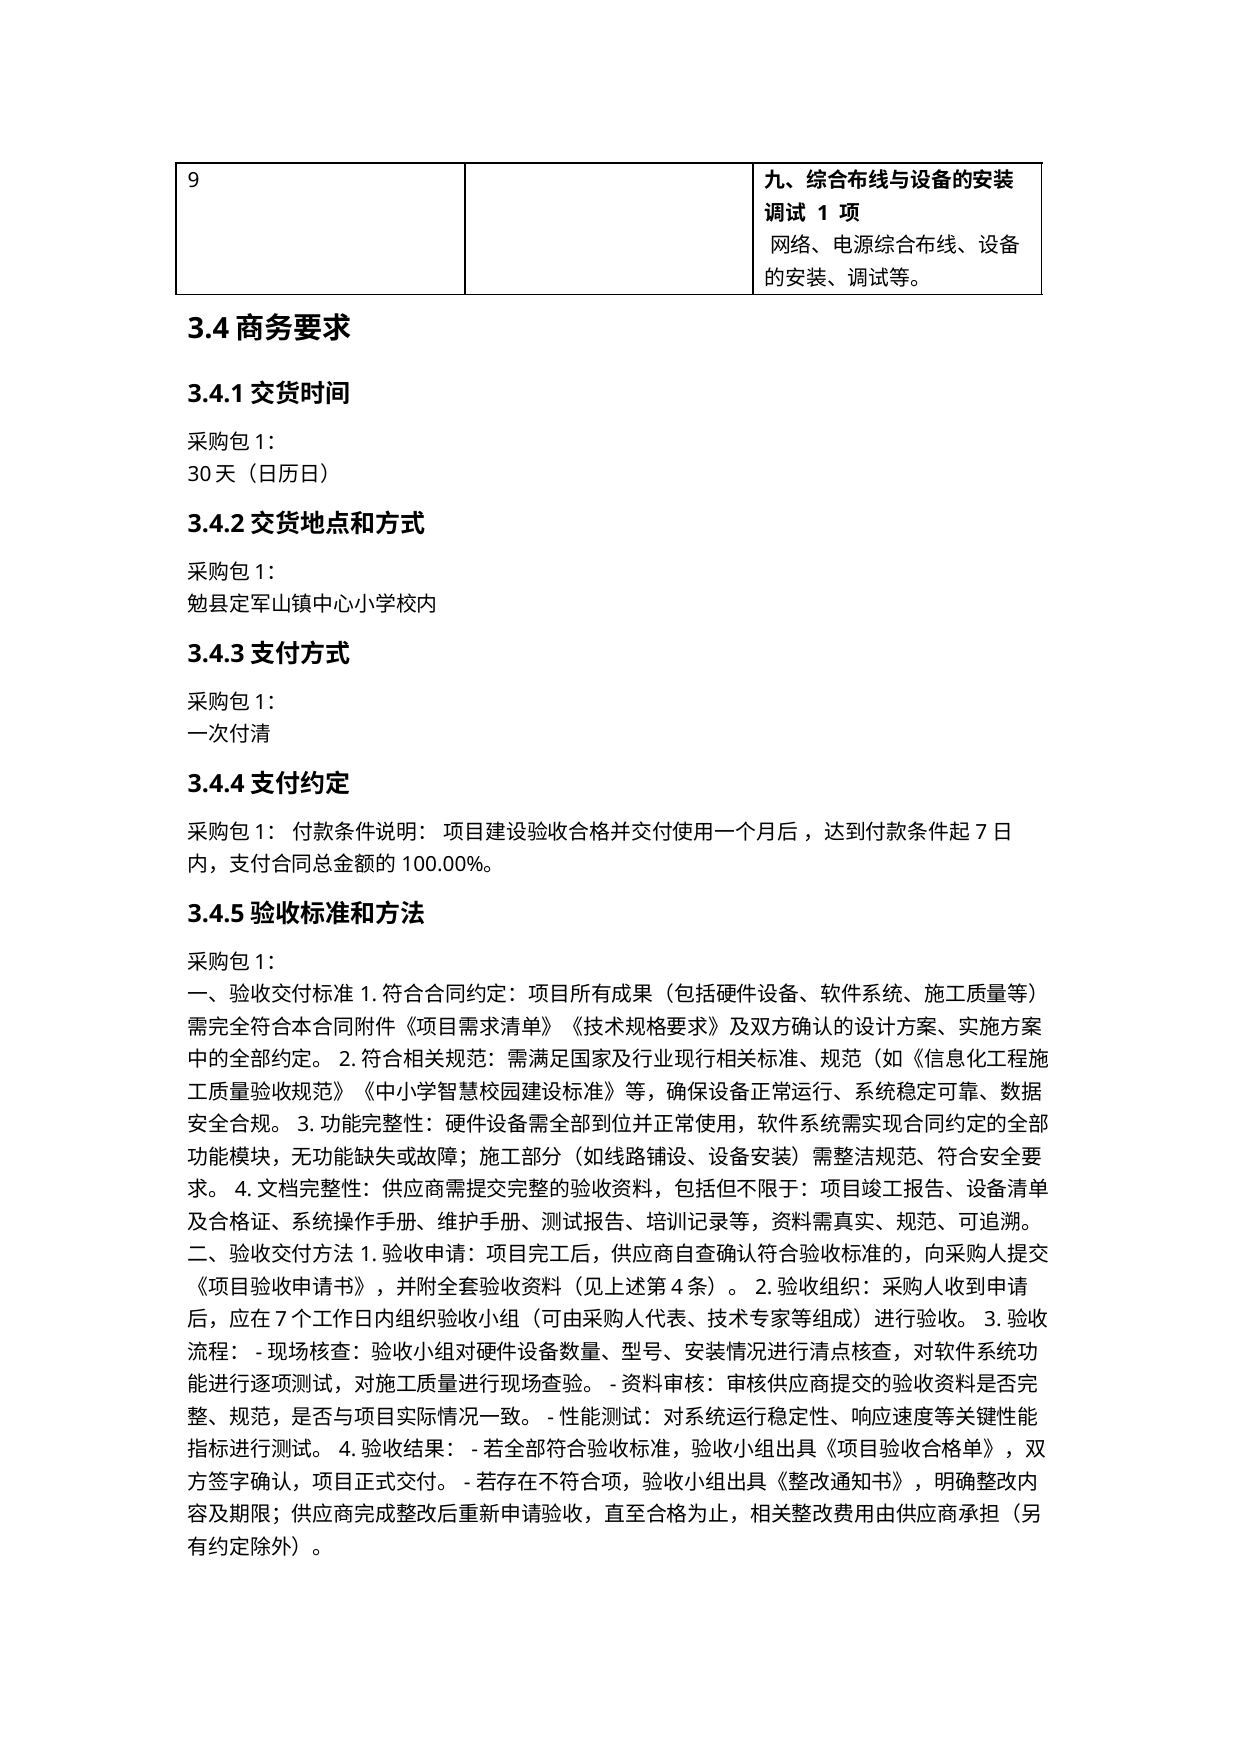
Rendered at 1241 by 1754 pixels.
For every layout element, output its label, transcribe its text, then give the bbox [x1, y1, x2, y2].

text 一、验收交付标准 1. 符合合同约定：项目所有成果（包括硬件设备、软件系统、施工质量等）需完全符合本合同附件《项目需求清单》《技术规格要求》及双方确认的设计方案、实施方案中的全部约定。 2. 符合相关规范：需满足国家及行业现行相关标准、规范（如《信息化工程施工质量验收规范》《中小学智慧校园建设标准》等，确保设备正常运行、系统稳定可靠、数据安全合规。 3. 功能完整性：硬件设备需全部到位并正常使用，软件系统需实现合同约定的全部功能模块，无功能缺失或故障；施工部分（如线路铺设、设备安装）需整洁规范、符合安全要求。 4. 文档完整性：供应商需提交完整的验收资料，包括但不限于：项目竣工报告、设备清单及合格证、系统操作手册、维护手册、测试报告、培训记录等，资料需真实、规范、可追溯。 二、验收交付方法 1. 验收申请：项目完工后，供应商自查确认符合验收标准的，向采购人提交《项目验收申请书》，并附全套验收资料（见上述第4条）。 2. 验收组织：采购人收到申请后，应在7个工作日内组织验收小组（可由采购人代表、技术专家等组成）进行验收。 3. 验收流程： - 现场核查：验收小组对硬件设备数量、型号、安装情况进行清点核查，对软件系统功能进行逐项测试，对施工质量进行现场查验。 - 资料审核：审核供应商提交的验收资料是否完整、规范，是否与项目实际情况一致。 - 性能测试：对系统运行稳定性、响应速度等关键性能指标进行测试。 4. 验收结果： - 若全部符合验收标准，验收小组出具《项目验收合格单》，双方签字确认，项目正式交付。 - 若存在不符合项，验收小组出具《整改通知书》，明确整改内容及期限；供应商完成整改后重新申请验收，直至合格为止，相关整改费用由供应商承担（另有约定除外）。 [187, 978, 1053, 1563]
text 采购包1： 付款条件说明： 项目建设验收合格并交付使用一个月后 ，达到付款条件起 7 日内，支付合同总金额的 100.00%。 [187, 815, 1053, 880]
text 30天（日历日） [187, 458, 1053, 490]
table_cell [466, 164, 752, 293]
text 采购包1： [187, 685, 1053, 718]
table_cell 九、综合布线与设备的安装调试 1 项 网络、电源综合布线、设备的安装、调试等。 [754, 164, 1041, 293]
text 勉县定军山镇中心小学校内 [187, 588, 1053, 620]
text 采购包1： [187, 945, 1053, 978]
table_cell 9 [177, 164, 464, 293]
text 3.4.2交货地点和方式 [187, 490, 1053, 555]
text 3.4.3支付方式 [187, 620, 1053, 685]
text 3.4.1交货时间 [187, 360, 1053, 425]
text 3.4商务要求 [187, 295, 1053, 360]
text 一次付清 [187, 718, 1053, 750]
text 采购包1： [187, 555, 1053, 588]
text 3.4.5验收标准和方法 [187, 880, 1053, 945]
text 3.4.4支付约定 [187, 750, 1053, 815]
text 采购包1： [187, 425, 1053, 458]
